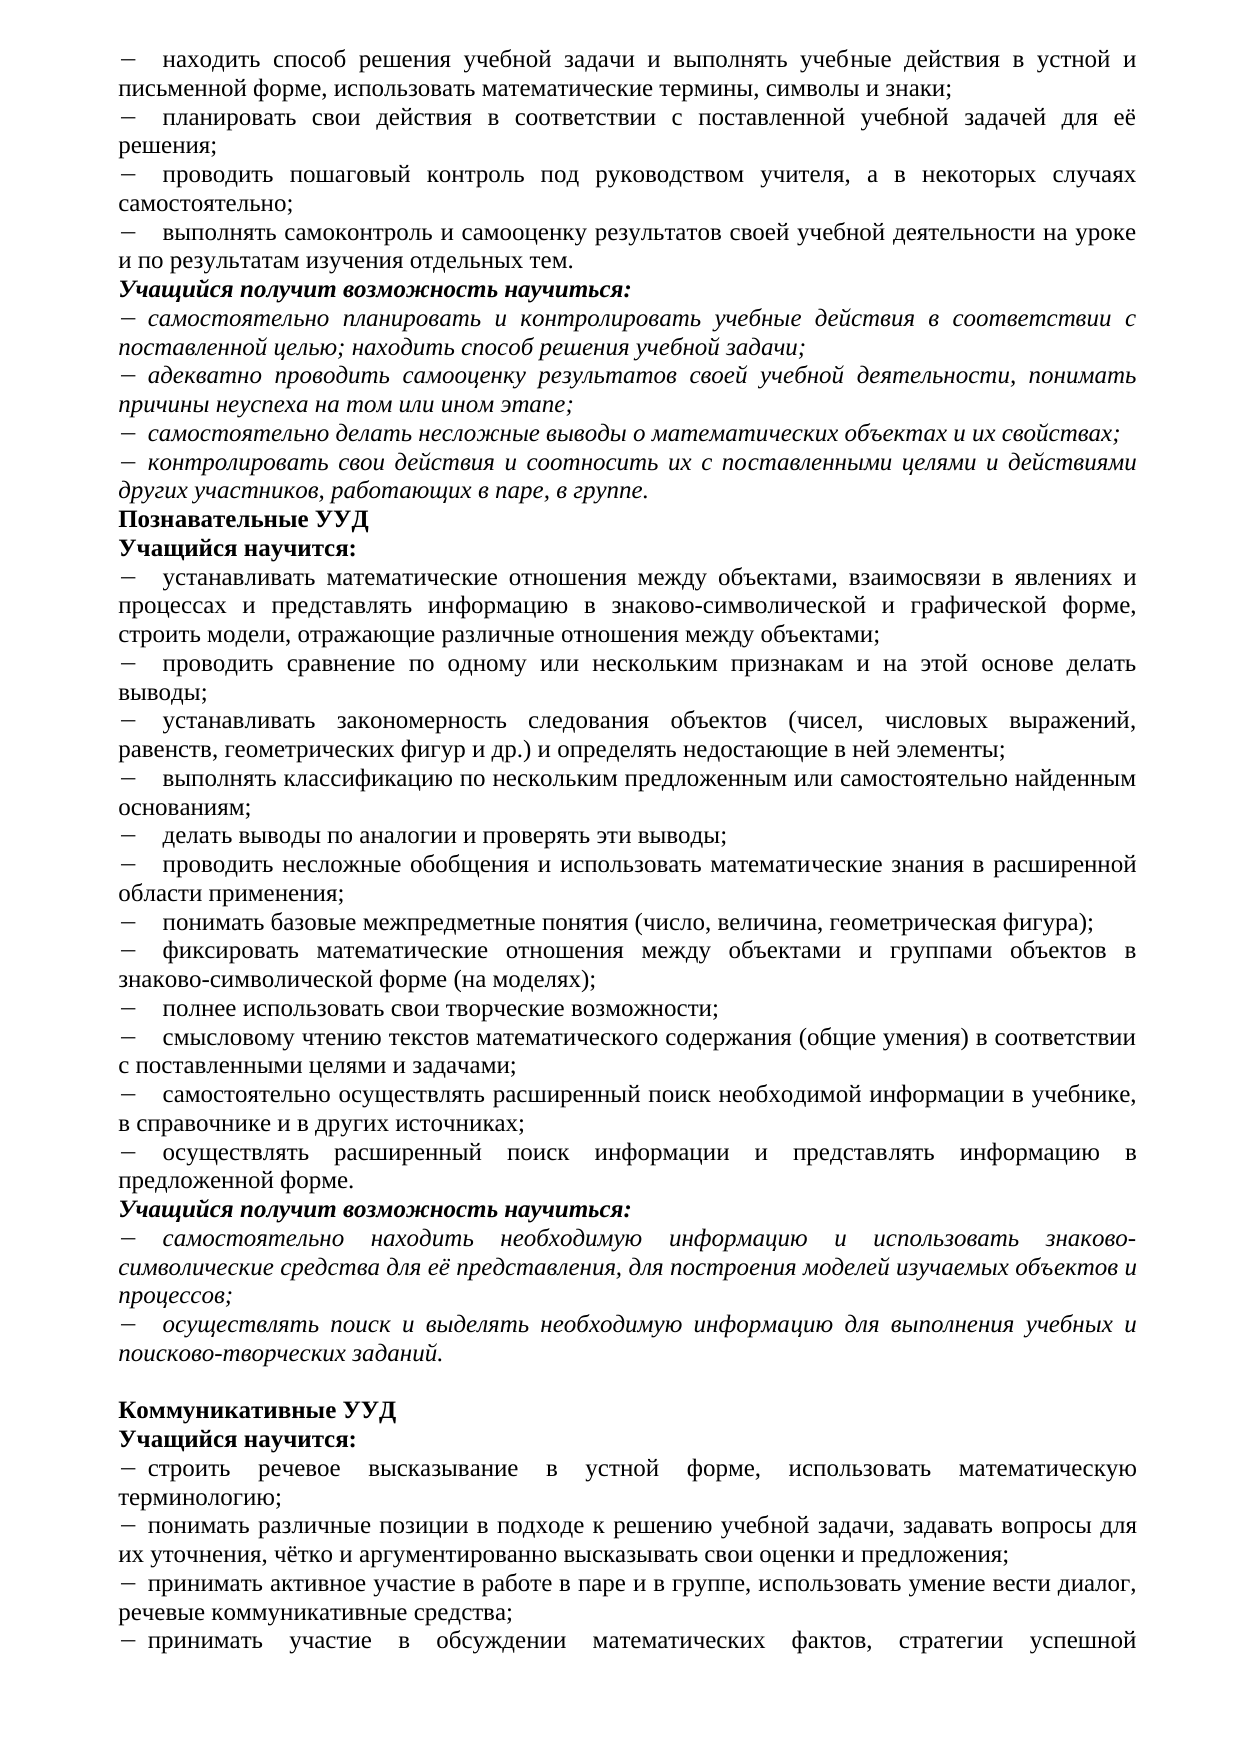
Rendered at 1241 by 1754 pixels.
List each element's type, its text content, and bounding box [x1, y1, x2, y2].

list выполнять самоконтроль и самооценку результатов своей учебной деятельности на уроке и по результатам изучения отдельных тем. [118, 217, 1137, 274]
list выполнять классификацию по нескольким предложенным или самостоятельно найденным основаниям; [118, 763, 1137, 821]
list находить способ решения учебной задачи и выполнять учебные действия в устной и письменной форме, использовать математические термины, символы и знаки; [118, 44, 1137, 102]
text Познавательные УУД [118, 504, 1137, 533]
list осуществлять расширенный поиск информации и представлять информацию в предложенной форме. [118, 1137, 1137, 1194]
list самостоятельно делать несложные выводы о математических объектах и их свойствах; [118, 418, 1137, 447]
text Учащийся получит возможность научиться: [118, 1194, 1137, 1223]
list адекватно проводить самооценку результатов своей учебной деятельности, понимать причины неуспеха на том или ином этапе; [118, 361, 1137, 418]
list проводить пошаговый контроль под руководством учителя, а в некоторых случаях самостоятельно; [118, 159, 1137, 217]
list самостоятельно планировать и контролировать учебные действия в соответствии с поставленной целью; находить способ решения учебной задачи; [118, 303, 1137, 361]
list принимать активное участие в работе в паре и в группе, использовать умение вести диалог, речевые коммуникативные средства; [118, 1568, 1137, 1626]
list проводить сравнение по одному или нескольким признакам и на этой основе делать выводы; [118, 648, 1137, 706]
list устанавливать математические отношения между объектами, взаимосвязи в явлениях и процессах и представлять информацию в знаково-символической и графической форме, строить модели, отражающие различные отношения между объектами; [118, 562, 1137, 648]
list фиксировать математические отношения между объектами и группами объектов в знаково-символической форме (на моделях); [118, 936, 1137, 993]
list проводить несложные обобщения и использовать математические знания в расширенной области применения; [118, 849, 1137, 907]
list понимать различные позиции в подходе к решению учебной задачи, задавать вопросы для их уточнения, чётко и аргументированно высказывать свои оценки и предложения; [118, 1511, 1137, 1568]
text Учащийся получит возможность научиться: [118, 274, 1137, 303]
list осуществлять поиск и выделять необходимую информацию для выполнения учебных и поисково-творческих заданий. [118, 1309, 1137, 1367]
text Учащийся научится: [118, 533, 1137, 562]
list полнее использовать свои творческие возможности; [118, 993, 1137, 1022]
list контролировать свои действия и соотносить их с поставленными целями и действиями других участников, работающих в паре, в группе. [118, 447, 1137, 504]
list устанавливать закономерность следования объектов (чисел, числовых выражений, равенств, геометрических фигур и др.) и определять недостающие в ней элементы; [118, 706, 1137, 763]
list понимать базовые межпредметные понятия (число, величина, геометрическая фигура); [118, 907, 1137, 936]
list смысловому чтению текстов математического содержания (общие умения) в соответствии с поставленными целями и задачами; [118, 1022, 1137, 1079]
list самостоятельно находить необходимую информацию и использовать знаково-символические средства для её представления, для построения моделей изучаемых объектов и процессов; [118, 1223, 1137, 1309]
list самостоятельно осуществлять расширенный поиск необходимой информации в учебнике, в справочнике и в других источниках; [118, 1079, 1137, 1137]
text Учащийся научится: [118, 1424, 1137, 1453]
text Коммуникативные УУД [118, 1396, 1137, 1424]
list планировать свои действия в соответствии с поставленной учебной задачей для её решения; [118, 102, 1137, 159]
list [118, 1626, 1137, 1654]
list делать выводы по аналогии и проверять эти выводы; [118, 821, 1137, 849]
list строить речевое высказывание в устной форме, использовать математическую терминологию; [118, 1453, 1137, 1511]
